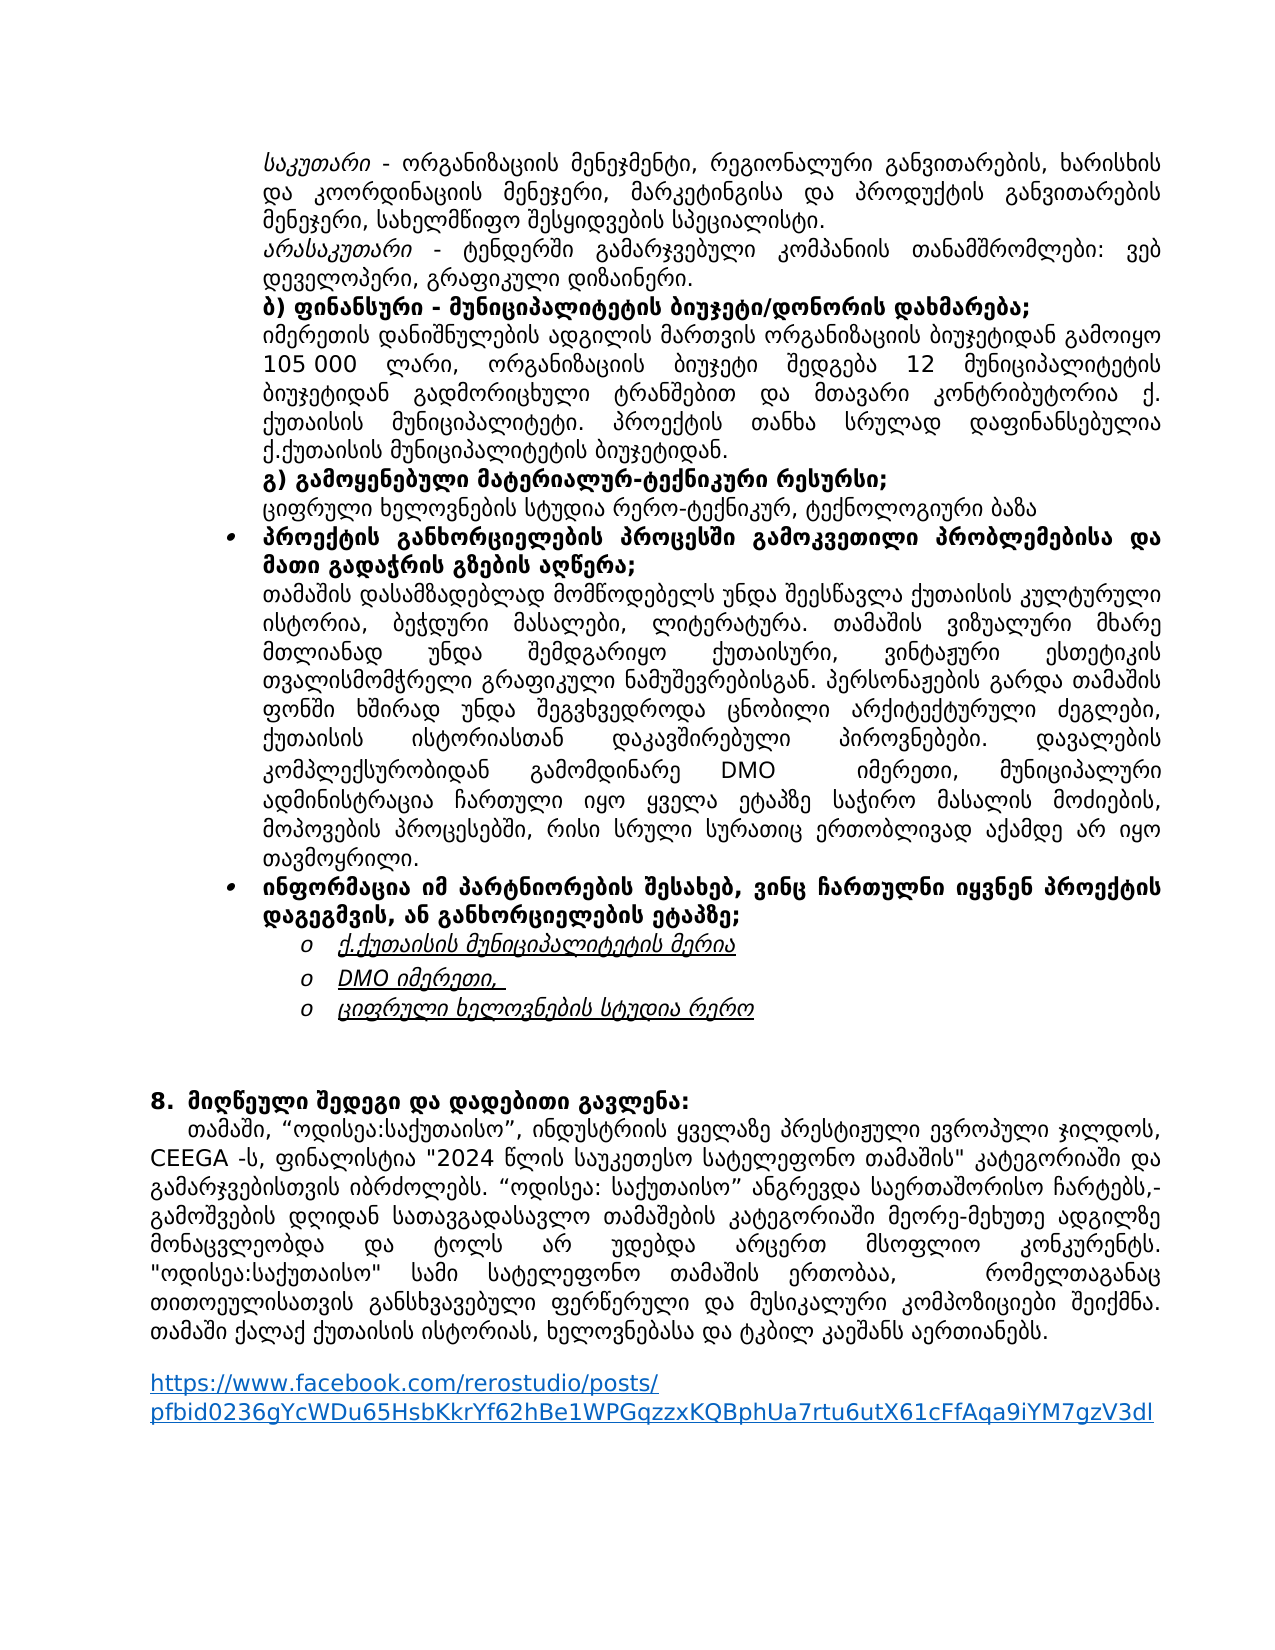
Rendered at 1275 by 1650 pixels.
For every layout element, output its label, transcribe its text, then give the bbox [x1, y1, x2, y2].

list ციფრული ხელოვნების სტუდია რერო [300, 995, 1162, 1023]
list ქ.ქუთაისის მუნიციპალიტეტის მერია [300, 931, 1162, 959]
text თამაში, “ოდისეა:საქუთაისო”, ინდუსტრიის ყველაზე პრესტიჟული ევროპული ჯილდოს, CEEGA -ს, ფინალისტია "2024 წლის საუკეთესო სატელეფონო თამაშის" კატეგორიაში და გამარჯვებისთვის იბრძოლებს. “ოდისეა: საქუთაისო” ანგრევდა საერთაშორისო ჩარტებს,- გამოშვების დღიდან სათავგადასავლო თამაშების კატეგორიაში მეორე-მეხუთე ადგილზე მონაცვლეობდა და ტოლს არ უდებდა არცერთ მსოფლიო კონკურენტს. "ოდისეა:საქუთაისო" სამი სატელეფონო თამაშის ერთობაა, რომელთაგანაც თითოეულისათვის განსხვავებული ფერწერული და მუსიკალური კომპოზიციები შეიქმნა. თამაში ქალაქ ქუთაისის ისტორიას, ხელოვნებასა და ტკბილ კაეშანს აერთიანებს. [150, 1117, 1162, 1344]
list ინფორმაცია იმ პარტნიორების შესახებ, ვინც ჩართულნი იყვნენ პროექტის დაგეგმვის, ან განხორციელების ეტაპზე; [225, 874, 1162, 929]
list პროექტის განხორციელების პროცესში გამოკვეთილი პრობლემებისა და მათი გადაჭრის გზების აღწერა; [225, 524, 1162, 579]
list მიღწეული შედეგი და დადებითი გავლენა: [150, 1088, 1162, 1114]
list იმერეთის დანიშნულების ადგილის მართვის ორგანიზაციის ბიუჯეტიდან გამოიყო 105 000 ლარი, ორგანიზაციის ბიუჯეტი შედგება 12 მუნიციპალიტეტის ბიუჯეტიდან გადმორიცხული ტრანშებით და მთავარი კონტრიბუტორია ქ. ქუთაისის მუნიციპალიტეტი. პროექტის თანხა სრულად დაფინანსებულია ქ.ქუთაისის მუნიციპალიტეტის ბიუჯეტიდან. [262, 322, 1162, 464]
list არასაკუთარი - ტენდერში გამარჯვებული კომპანიის თანამშრომლები: ვებ დეველოპერი, გრაფიკული დიზაინერი. [262, 236, 1162, 292]
list ბ) ფინანსური - მუნიციპალიტეტის ბიუჯეტი/დონორის დახმარება; [262, 294, 1162, 320]
list საკუთარი - ორგანიზაციის მენეჯმენტი, რეგიონალური განვითარების, ხარისხის და კოორდინაციის მენეჯერი, მარკეტინგისა და პროდუქტის განვითარების მენეჯერი, სახელმწიფო შესყიდვების სპეციალისტი. [262, 150, 1162, 234]
text https://www.facebook.com/rerostudio/posts/pfbid0236gYcWDu65HsbKkrYf62hBe1WPGqzzxKQBphUa7rtu6utX61cFfAqa9iYM7gzV3dl [150, 1370, 1162, 1426]
list გ) გამოყენებული მატერიალურ-ტექნიკური რესურსი; [262, 466, 1162, 493]
list ციფრული ხელოვნების სტუდია რერო-ტექნიკურ, ტექნოლოგიური ბაზა [262, 495, 1162, 522]
list თამაშის დასამზადებლად მომწოდებელს უნდა შეესწავლა ქუთაისის კულტურული ისტორია, ბეჭდური მასალები, ლიტერატურა. თამაშის ვიზუალური მხარე მთლიანად უნდა შემდგარიყო ქუთაისური, ვინტაჟური ესთეტიკის თვალისმომჭრელი გრაფიკული ნამუშევრებისგან. პერსონაჟების გარდა თამაშის ფონში ხშირად უნდა შეგვხვედროდა ცნობილი არქიტექტურული ძეგლები, ქუთაისის ისტორიასთან დაკავშირებული პიროვნებები. დავალების კომპლექსურობიდან გამომდინარე DMO იმერეთი, მუნიციპალური ადმინისტრაცია ჩართული იყო ყველა ეტაპზე საჭირო მასალის მოძიების, მოპოვების პროცესებში, რისი სრული სურათიც ერთობლივად აქამდე არ იყო თავმოყრილი. [262, 581, 1162, 872]
list DMO იმერეთი, [300, 962, 1162, 993]
